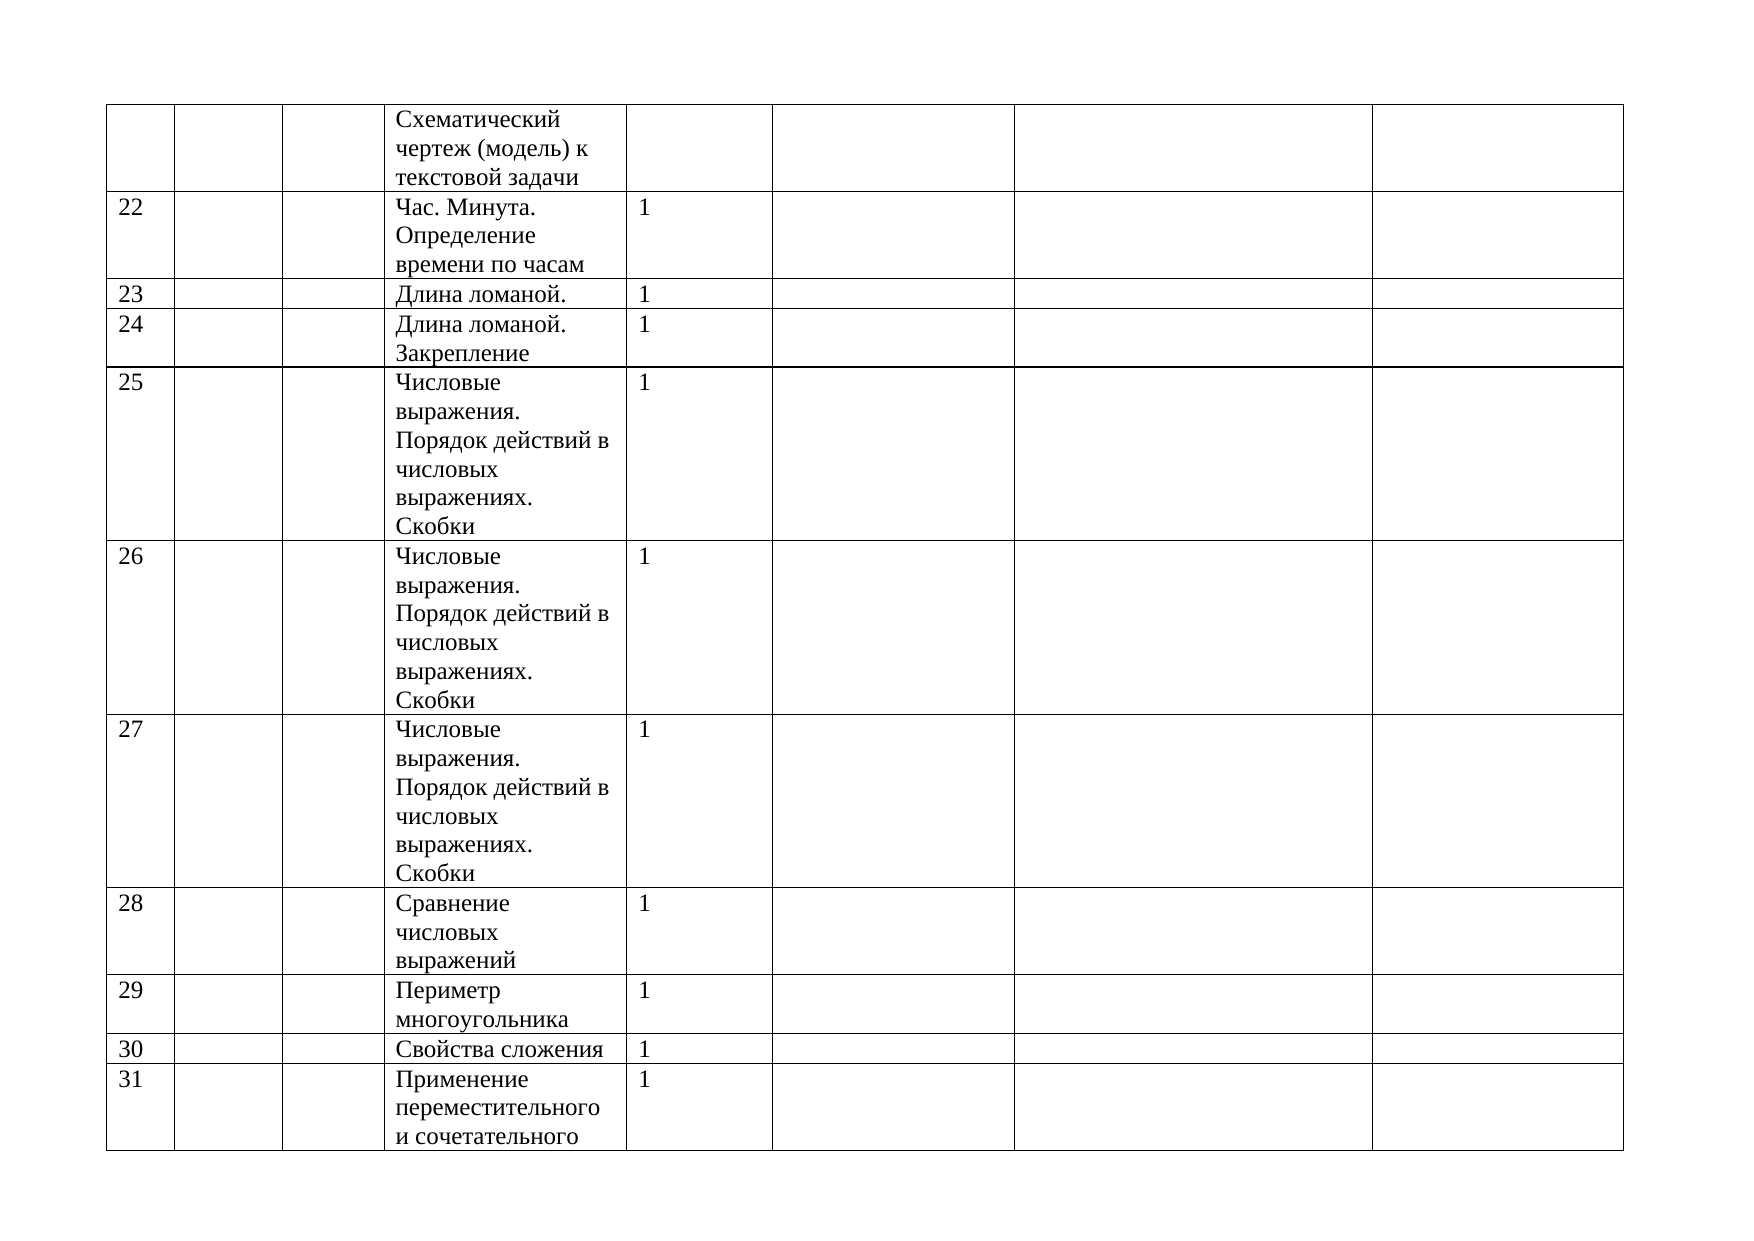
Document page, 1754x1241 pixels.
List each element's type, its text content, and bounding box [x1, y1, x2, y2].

table_cell 1 [627, 105, 772, 191]
table_cell [1015, 715, 1372, 887]
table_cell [385, 105, 626, 191]
table_cell [175, 192, 282, 278]
table_cell Свойства сложения [385, 1034, 626, 1063]
table_cell [283, 888, 384, 974]
table_cell 22 [107, 192, 174, 278]
table_cell 31 [107, 1064, 174, 1150]
table_cell [773, 1064, 1014, 1150]
table_cell [773, 279, 1014, 308]
table_cell [773, 192, 1014, 278]
table_cell 29 [107, 975, 174, 1033]
table_cell [175, 279, 282, 308]
table_cell [1015, 975, 1372, 1033]
table_cell [175, 105, 282, 191]
table_cell Длина ломаной. [385, 279, 626, 308]
table_cell [175, 888, 282, 974]
table_cell 25 [107, 368, 174, 540]
table_cell [283, 541, 384, 713]
table_cell [1373, 368, 1623, 540]
table_cell 1 [627, 279, 772, 308]
table_cell [773, 1034, 1014, 1063]
table_cell Длина ломаной. Закрепление [385, 309, 626, 366]
table_cell [175, 1064, 282, 1150]
table_cell [283, 309, 384, 366]
table_cell Числовые выражения. Порядок действий в числовых выражениях. Скобки [385, 368, 626, 540]
table_cell [1373, 888, 1623, 974]
table_cell [1373, 105, 1623, 191]
table_cell 24 [107, 309, 174, 366]
table_cell [283, 715, 384, 887]
table_cell [1015, 368, 1372, 540]
table_cell [773, 888, 1014, 974]
table_cell [1373, 541, 1623, 713]
table_cell [1015, 192, 1372, 278]
table_cell [175, 541, 282, 713]
table_cell Периметр многоугольника [385, 975, 626, 1033]
table_cell [283, 105, 384, 191]
table_cell [1015, 1034, 1372, 1063]
table_cell [1015, 541, 1372, 713]
table_cell [773, 368, 1014, 540]
table_cell Час. Минута. Определение времени по часам [385, 192, 626, 278]
table_cell [175, 309, 282, 366]
table_cell 1 [627, 1064, 772, 1150]
table_cell 1 [627, 715, 772, 887]
table_cell [1015, 309, 1372, 366]
table_cell [1373, 192, 1623, 278]
table_cell [175, 368, 282, 540]
table_cell [773, 105, 1014, 191]
table_cell 28 [107, 888, 174, 974]
table_cell 1 [627, 888, 772, 974]
table_cell [773, 541, 1014, 713]
table_cell [175, 1034, 282, 1063]
table_cell [1373, 1034, 1623, 1063]
table_cell [1373, 309, 1623, 366]
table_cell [385, 1064, 626, 1150]
table_cell [283, 279, 384, 308]
table_cell [773, 975, 1014, 1033]
table_cell [1373, 715, 1623, 887]
table_cell [283, 975, 384, 1033]
table_cell 23 [107, 279, 174, 308]
table_cell [1373, 279, 1623, 308]
table_cell [1015, 279, 1372, 308]
table_cell [283, 1034, 384, 1063]
table_cell 26 [107, 541, 174, 713]
table_cell [1373, 975, 1623, 1033]
table_cell Сравнение числовых выражений [385, 888, 626, 974]
table_cell [773, 715, 1014, 887]
table_cell Числовые выражения. Порядок действий в числовых выражениях. Скобки [385, 541, 626, 713]
table_cell 1 [627, 1034, 772, 1063]
table_cell 1 [627, 368, 772, 540]
table_cell [283, 1064, 384, 1150]
table_cell 30 [107, 1034, 174, 1063]
table_cell 1 [627, 541, 772, 713]
table_cell [283, 192, 384, 278]
table_cell Числовые выражения. Порядок действий в числовых выражениях. Скобки [385, 715, 626, 887]
table_cell 21 [107, 105, 174, 191]
table_cell [1015, 1064, 1372, 1150]
table_cell 1 [627, 309, 772, 366]
table_cell [175, 715, 282, 887]
table_cell [1015, 105, 1372, 191]
table_cell [283, 368, 384, 540]
table_cell 27 [107, 715, 174, 887]
table_cell [1015, 888, 1372, 974]
table_cell [175, 975, 282, 1033]
table_cell 1 [627, 192, 772, 278]
table_cell [773, 309, 1014, 366]
table_cell 1 [627, 975, 772, 1033]
table_cell [1373, 1064, 1623, 1150]
